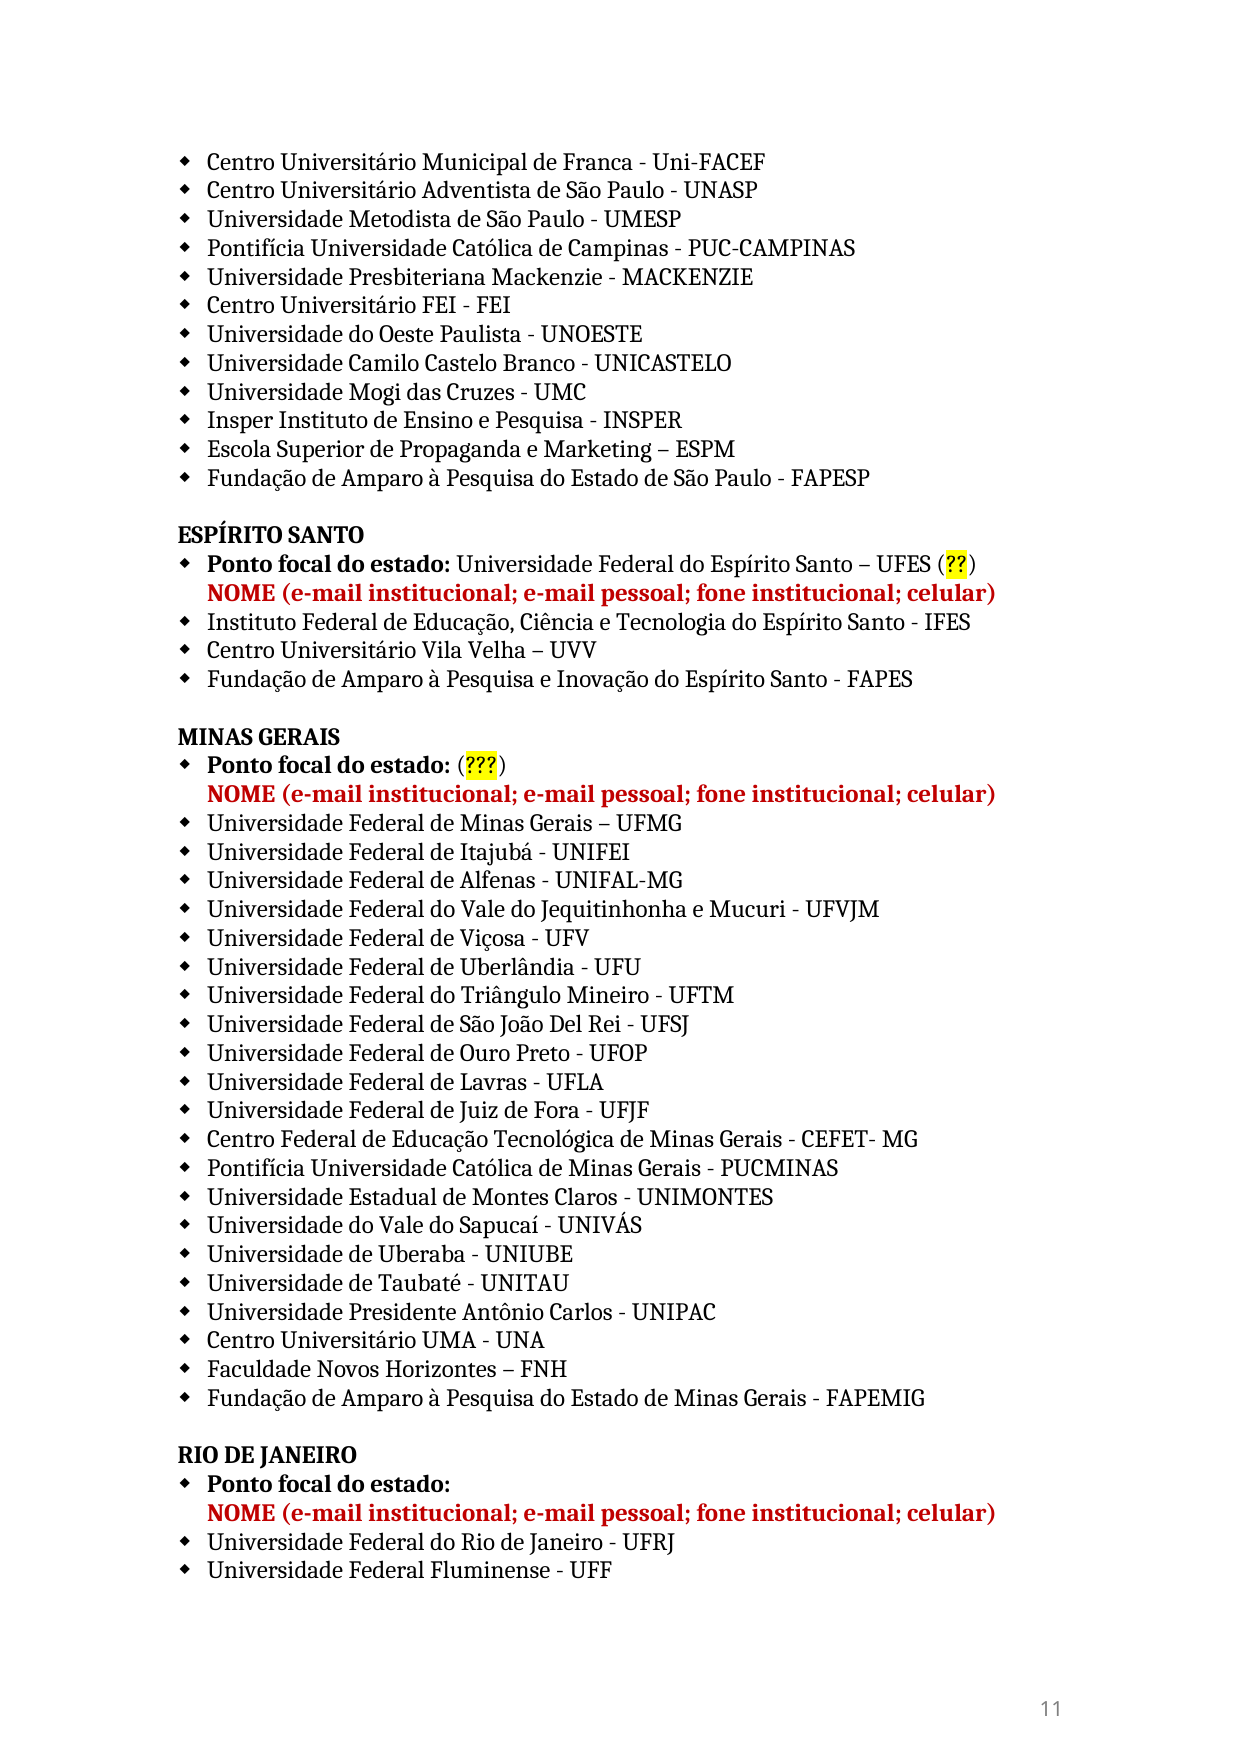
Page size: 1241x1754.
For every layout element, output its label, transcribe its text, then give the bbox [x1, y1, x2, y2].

list Universidade Federal de Lavras - UFLA [177, 1068, 1063, 1096]
list Universidade de Taubaté - UNITAU [177, 1269, 1063, 1298]
list Universidade Mogi das Cruzes - UMC [177, 378, 1063, 406]
list Escola Superior de Propaganda e Marketing – ESPM [177, 435, 1063, 464]
list Ponto focal do estado: Universidade Federal do Espírito Santo – UFES (??) [177, 550, 946, 579]
list Centro Federal de Educação Tecnológica de Minas Gerais - CEFET- MG [177, 1125, 1063, 1154]
list Universidade Federal do Vale do Jequitinhonha e Mucuri - UFVJM [177, 895, 1063, 924]
list Universidade Camilo Castelo Branco - UNICASTELO [177, 349, 1063, 378]
list Pontifícia Universidade Católica de Campinas - PUC-CAMPINAS [177, 234, 1063, 263]
list Universidade Federal de Viçosa - UFV [177, 924, 1063, 953]
list Fundação de Amparo à Pesquisa do Estado de Minas Gerais - FAPEMIG [177, 1384, 1063, 1413]
text MINAS GERAIS [177, 723, 1063, 751]
list NOME (e-mail institucional; e-mail pessoal; fone institucional; celular) [207, 1499, 1063, 1528]
list Universidade Federal de Itajubá - UNIFEI [177, 838, 1063, 866]
list Centro Universitário FEI - FEI [177, 291, 1063, 320]
list Universidade do Oeste Paulista - UNOESTE [177, 320, 1063, 349]
list Ponto focal do estado: (???) [497, 751, 1063, 780]
list Universidade de Uberaba - UNIUBE [177, 1240, 1063, 1269]
list Faculdade Novos Horizontes – FNH [177, 1355, 1063, 1384]
list Universidade Federal de Uberlândia - UFU [177, 953, 1063, 981]
list Ponto focal do estado: (???) [177, 751, 466, 780]
list Universidade Estadual de Montes Claros - UNIMONTES [177, 1183, 1063, 1211]
list Universidade Presbiteriana Mackenzie - MACKENZIE [177, 263, 1063, 291]
list Pontifícia Universidade Católica de Minas Gerais - PUCMINAS [177, 1154, 1063, 1183]
list Universidade Federal do Triângulo Mineiro - UFTM [177, 981, 1063, 1010]
list Insper Instituto de Ensino e Pesquisa - INSPER [177, 406, 1063, 435]
list Universidade Presidente Antônio Carlos - UNIPAC [177, 1298, 1063, 1326]
list Universidade Metodista de São Paulo - UMESP [177, 205, 1063, 234]
text NOME (e-mail institucional; e-mail pessoal; fone institucional; celular) [177, 780, 1063, 809]
list Universidade Federal de Ouro Preto - UFOP [177, 1039, 1063, 1068]
list Centro Universitário Municipal de Franca - Uni-FACEF [177, 148, 1063, 176]
list Centro Universitário Vila Velha – UVV [177, 636, 1063, 665]
list Fundação de Amparo à Pesquisa do Estado de São Paulo - FAPESP [177, 464, 1063, 493]
list Fundação de Amparo à Pesquisa e Inovação do Espírito Santo - FAPES [177, 665, 1063, 694]
list Instituto Federal de Educação, Ciência e Tecnologia do Espírito Santo - IFES [177, 608, 1063, 636]
list Universidade Federal de São João Del Rei - UFSJ [177, 1010, 1063, 1039]
list Centro Universitário Adventista de São Paulo - UNASP [177, 176, 1063, 205]
list Centro Universitário UMA - UNA [177, 1326, 1063, 1355]
list Universidade Federal de Alfenas - UNIFAL-MG [177, 866, 1063, 895]
text ESPÍRITO SANTO [177, 521, 1063, 550]
text RIO DE JANEIRO [177, 1441, 1063, 1470]
list Universidade Federal de Minas Gerais – UFMG [177, 809, 1063, 838]
text NOME (e-mail institucional; e-mail pessoal; fone institucional; celular) [177, 579, 1063, 608]
list Universidade Federal Fluminense - UFF [177, 1556, 1063, 1585]
list Universidade do Vale do Sapucaí - UNIVÁS [177, 1211, 1063, 1240]
list Ponto focal do estado: [177, 1470, 1063, 1499]
list Universidade Federal do Rio de Janeiro - UFRJ [177, 1528, 1063, 1556]
list Universidade Federal de Juiz de Fora - UFJF [177, 1096, 1063, 1125]
